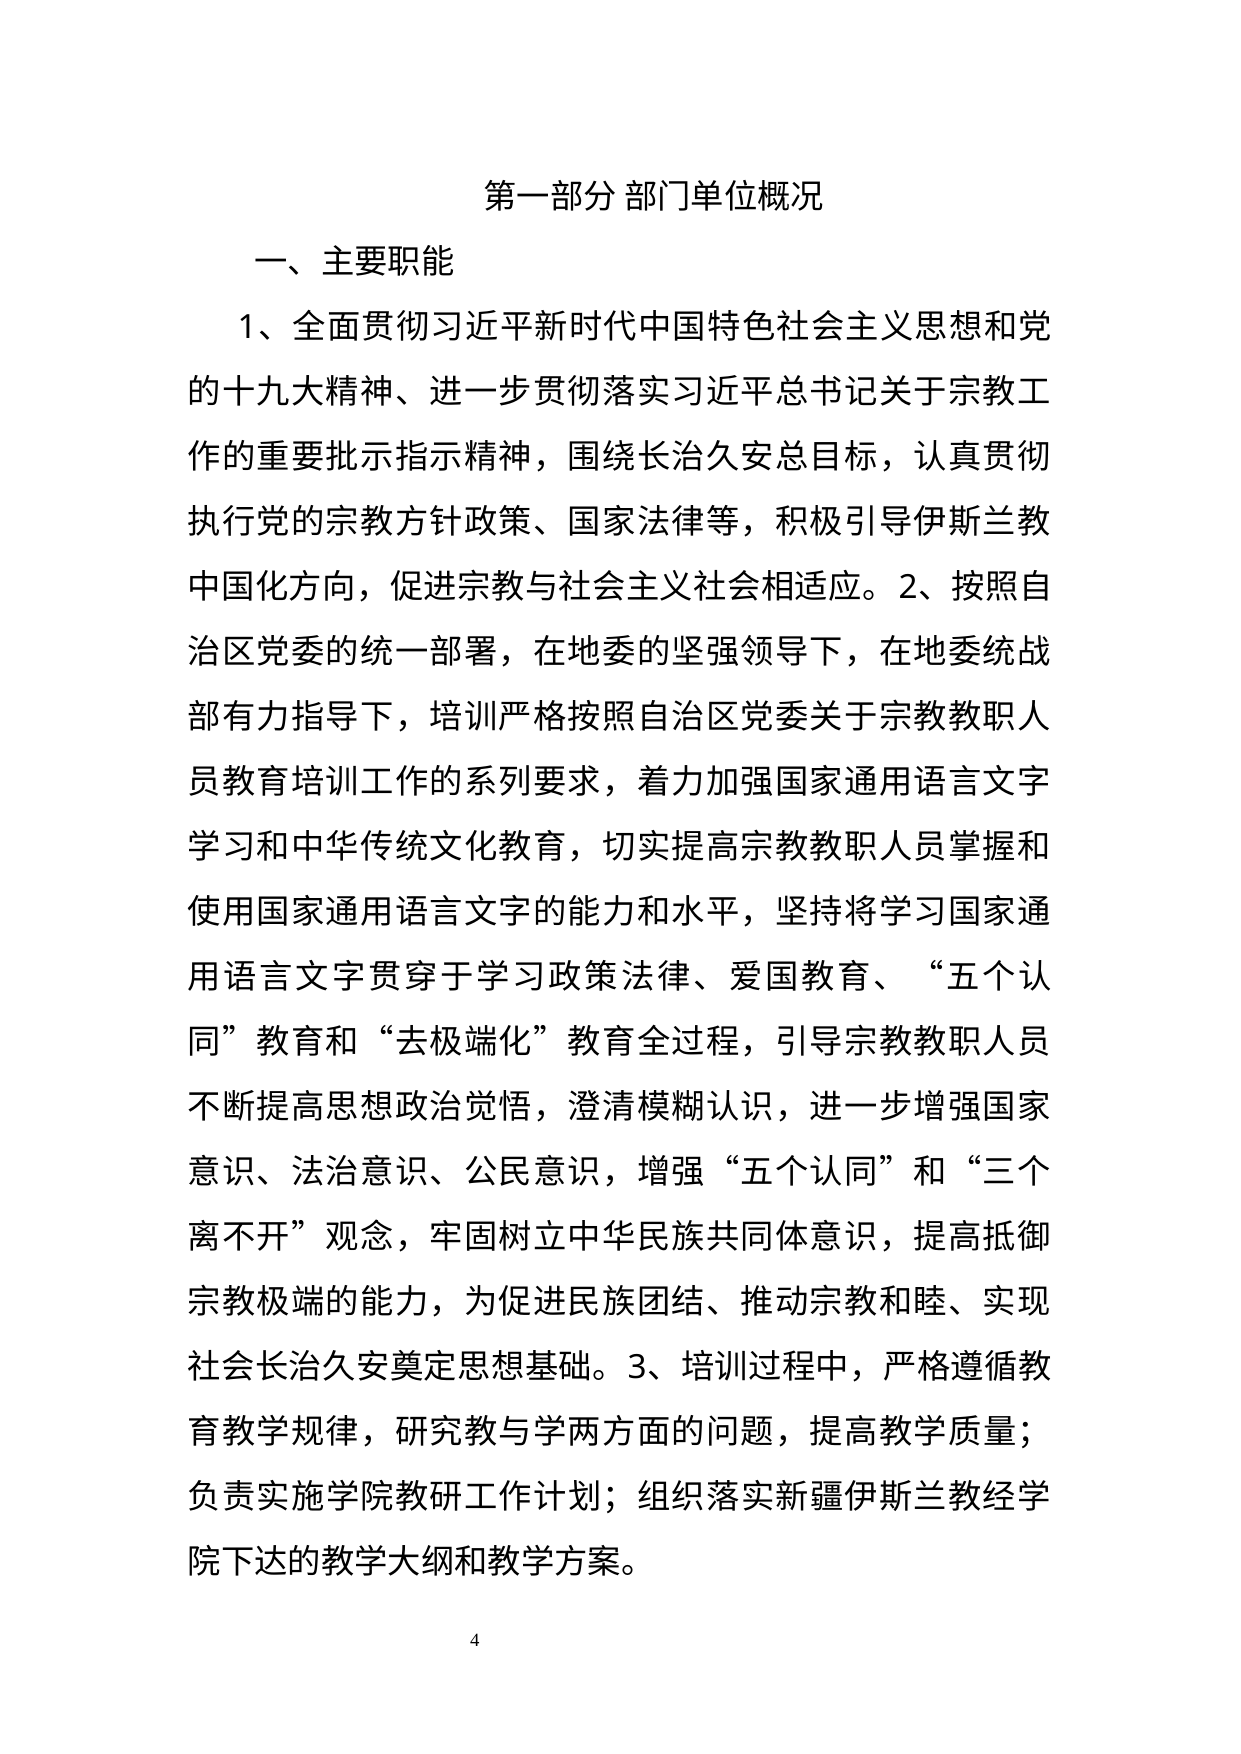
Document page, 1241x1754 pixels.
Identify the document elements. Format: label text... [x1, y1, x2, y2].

text 第一部分 部门单位概况 [187, 162, 1053, 227]
text 1、全面贯彻习近平新时代中国特色社会主义思想和党的十九大精神、进一步贯彻落实习近平总书记关于宗教工作的重要批示指示精神，围绕长治久安总目标，认真贯彻执行党的宗教方针政策、国家法律等，积极引导伊斯兰教中国化方向，促进宗教与社会主义社会相适应。2、按照自治区党委的统一部署，在地委的坚强领导下，在地委统战部有力指导下，培训严格按照自治区党委关于宗教教职人员教育培训工作的系列要求，着力加强国家通用语言文字学习和中华传统文化教育，切实提高宗教教职人员掌握和使用国家通用语言文字的能力和水平，坚持将学习国家通用语言文字贯穿于学习政策法律、爱国教育、“五个认同”教育和“去极端化”教育全过程，引导宗教教职人员不断提高思想政治觉悟，澄清模糊认识，进一步增强国家意识、法治意识、公民意识，增强“五个认同”和“三个离不开”观念，牢固树立中华民族共同体意识，提高抵御宗教极端的能力，为促进民族团结、推动宗教和睦、实现社会长治久安奠定思想基础。3、培训过程中，严格遵循教育教学规律，研究教与学两方面的问题，提高教学质量；负责实施学院教研工作计划；组织落实新疆伊斯兰教经学院下达的教学大纲和教学方案。 [187, 292, 1053, 1592]
text 一、主要职能 [187, 227, 1053, 292]
